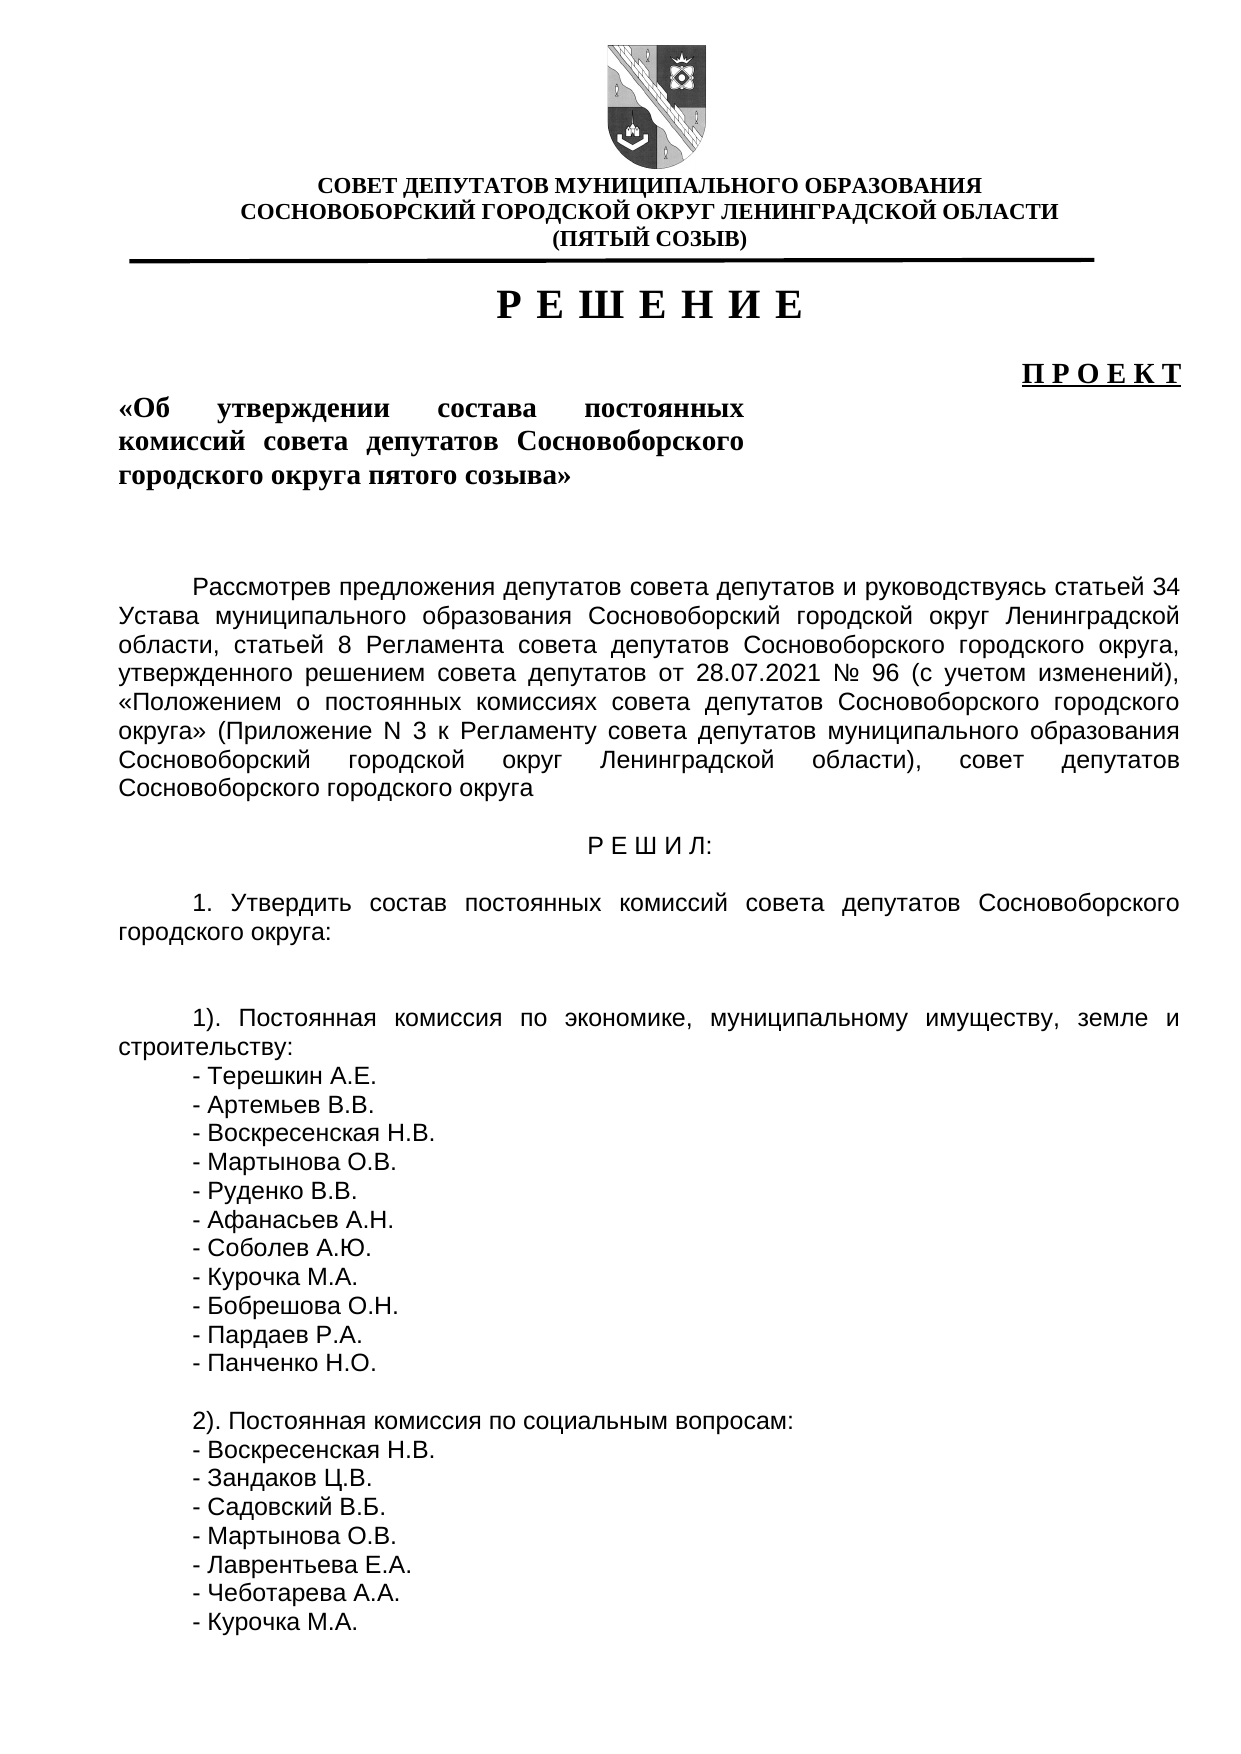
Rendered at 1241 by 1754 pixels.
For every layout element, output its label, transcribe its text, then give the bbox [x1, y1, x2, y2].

text - Воскресенская Н.В. [118, 1118, 1181, 1147]
text - Мартынова О.В. [118, 1521, 1181, 1549]
text - Руденко В.В. [118, 1176, 1181, 1204]
text - Курочка М.А. [118, 1262, 1181, 1291]
text СОВЕТ ДЕПУТАТОВ МУНИЦИПАЛЬНОГО ОБРАЗОВАНИЯ [118, 118, 1181, 198]
text - Соболев А.Ю. [118, 1233, 1181, 1262]
text СОСНОВОБОРСКИЙ ГОРОДСКОЙ ОКРУГ ЛЕНИНГРАДСКОЙ ОБЛАСТИ [118, 198, 1181, 224]
text - Бобрешова О.Н. [118, 1291, 1181, 1319]
text (ПЯТЫЙ СОЗЫВ) [118, 224, 1181, 251]
text - Мартынова О.В. [118, 1147, 1181, 1176]
text - Пардаев Р.А. [118, 1319, 1181, 1348]
picture [607, 43, 708, 172]
text П Р О Е К Т [118, 356, 1181, 390]
text - Афанасьев А.Н. [118, 1204, 1181, 1233]
text Рассмотрев предложения депутатов совета депутатов и руководствуясь статьей 34 Устава муниципального образования Сосновоборский городской округ Ленинградской области, статьей 8 Регламента совета депутатов Сосновоборского городского округа, утвержденного решением совета депутатов от 28.07.2021 № 96 (с учетом изменений), «Положением о постоянных комиссиях совета депутатов Сосновоборского городского округа» (Приложение N 3 к Регламенту совета депутатов муниципального образования Сосновоборский городской округ Ленинградской области), совет депутатов Сосновоборского городского округа [118, 572, 1181, 802]
text - Садовский В.Б. [118, 1492, 1181, 1521]
text - Артемьев В.В. [118, 1089, 1181, 1118]
text 1). Постоянная комиссия по экономике, муниципальному имуществу, земле и строительству: [118, 1003, 1181, 1061]
text - Чеботарева А.А. [118, 1578, 1181, 1607]
text - Лаврентьева Е.А. [118, 1549, 1181, 1578]
text - Воскресенская Н.В. [118, 1434, 1181, 1463]
text 1. Утвердить состав постоянных комиссий совета депутатов Сосновоборского городского округа: [118, 888, 1181, 946]
text - Зандаков Ц.В. [118, 1463, 1181, 1492]
text Р Е Ш И Л: [118, 831, 1181, 859]
table_header «Об утверждении состава постоянных комиссий совета депутатов Сосновоборского городского округа пятого созыва» [107, 390, 756, 491]
text 2). Постоянная комиссия по социальным вопросам: [118, 1406, 1181, 1434]
text - Курочка М.А. [118, 1607, 1181, 1636]
text Р Е Ш Е Н И Е [118, 280, 1181, 328]
text - Панченко Н.О. [118, 1348, 1181, 1377]
text - Терешкин А.Е. [118, 1061, 1181, 1089]
